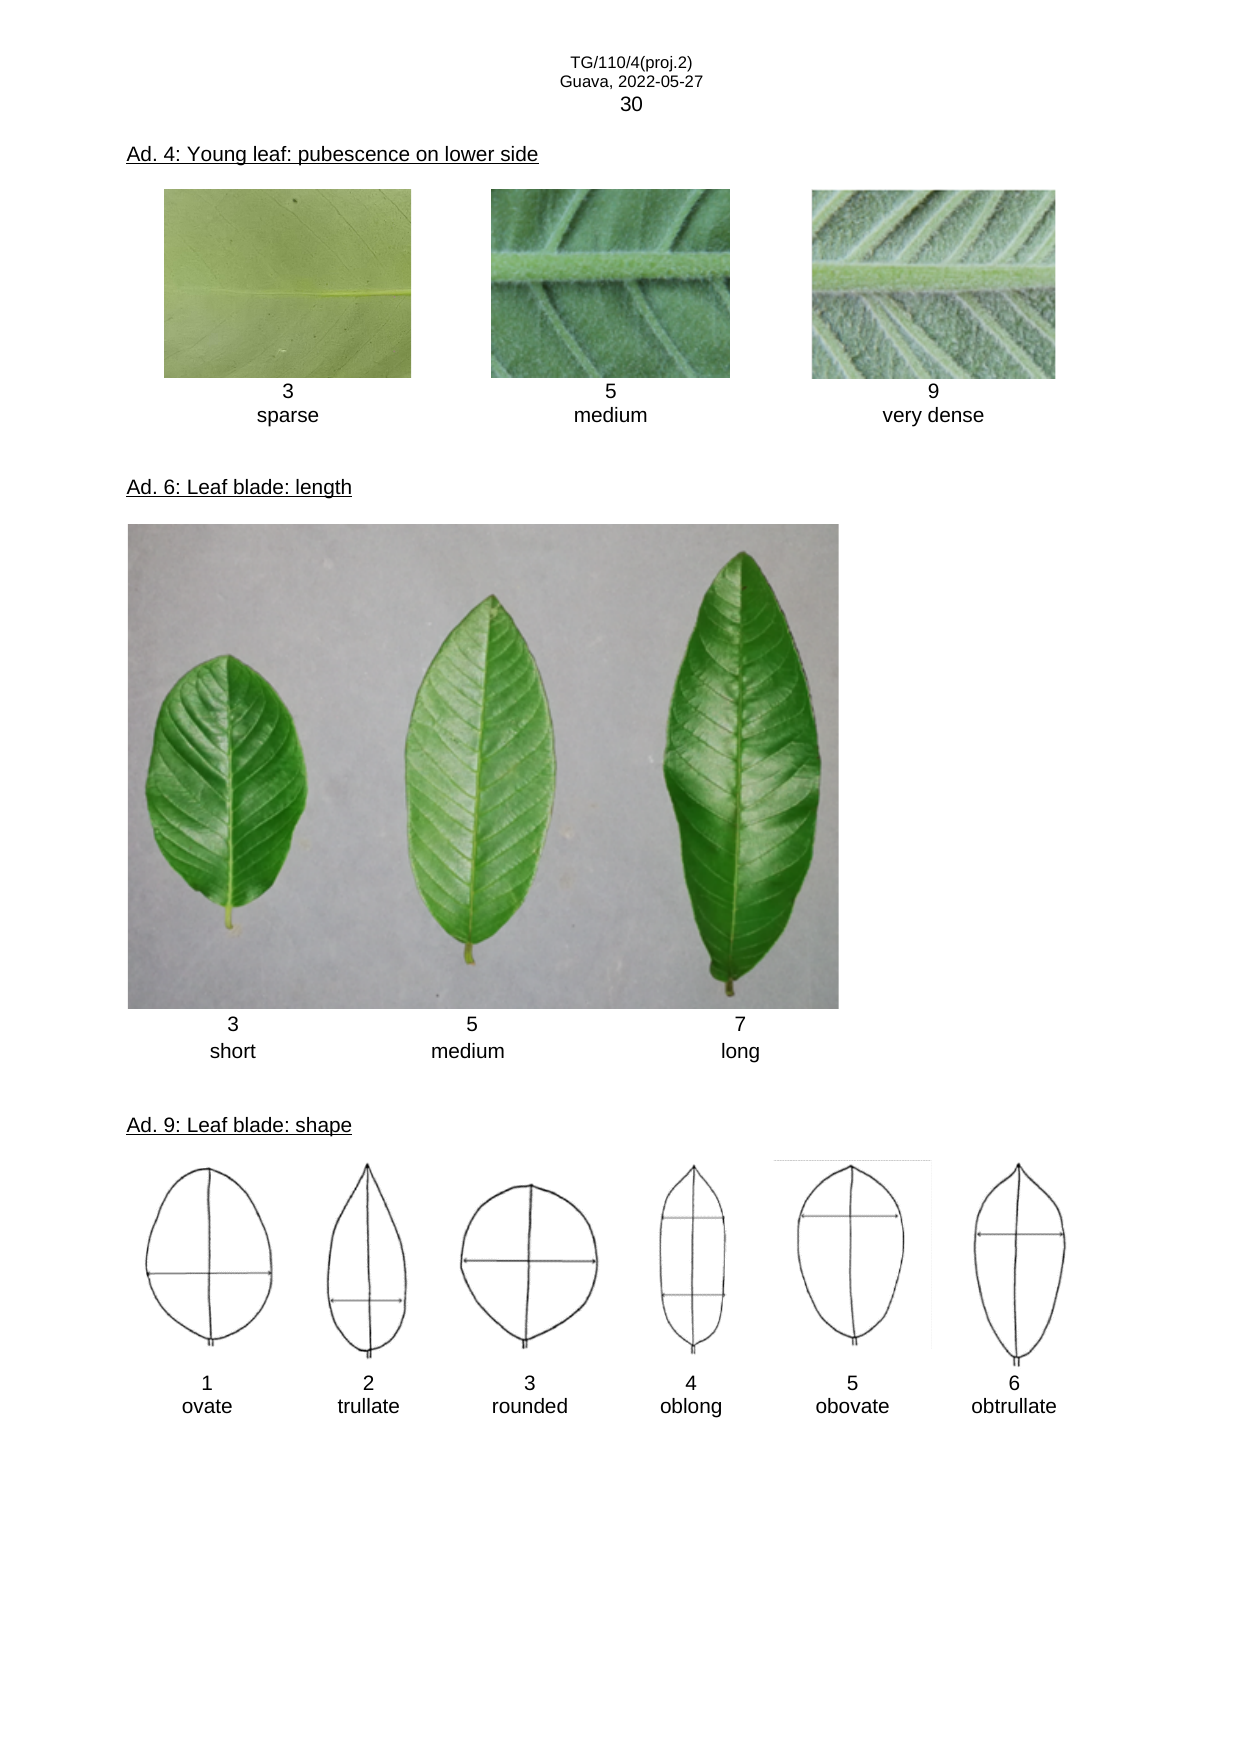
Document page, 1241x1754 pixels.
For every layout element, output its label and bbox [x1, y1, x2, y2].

picture [811, 189, 1056, 379]
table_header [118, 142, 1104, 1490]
picture [127, 524, 839, 1009]
picture [450, 1160, 609, 1360]
picture [491, 189, 730, 378]
picture [612, 1160, 770, 1360]
picture [773, 1160, 932, 1349]
picture [131, 1160, 283, 1349]
picture [164, 189, 412, 378]
picture [289, 1160, 448, 1364]
picture [935, 1160, 1093, 1371]
